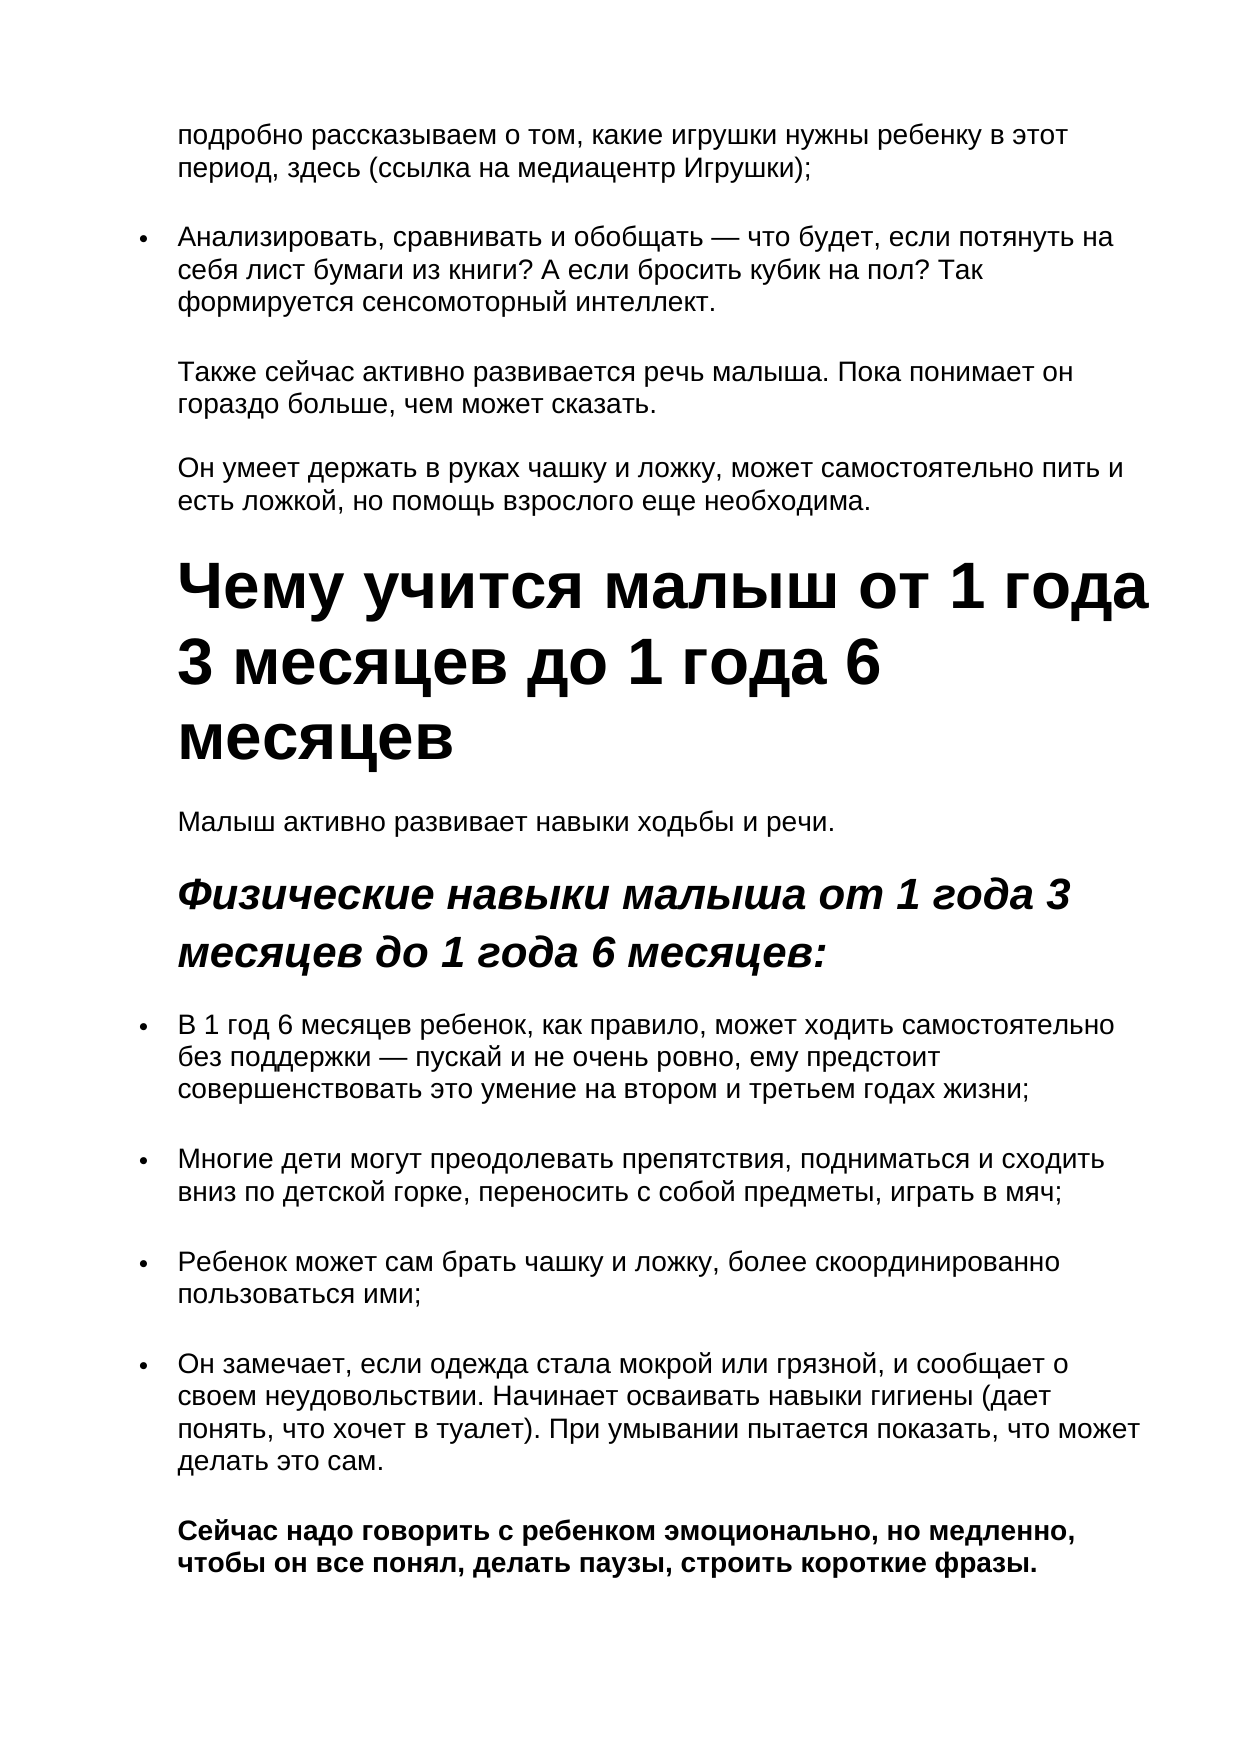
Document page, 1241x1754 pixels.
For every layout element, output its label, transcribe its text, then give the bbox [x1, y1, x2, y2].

text Малыш активно развивает навыки ходьбы и речи. [177, 805, 1152, 837]
list Ребенок может сам брать чашку и ложку, более скоординированно пользоваться ими; [140, 1245, 1152, 1309]
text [177, 1514, 1152, 1579]
text Также сейчас активно развивается речь малыша. Пока понимает он гораздо больше, чем может сказать. [177, 355, 1152, 420]
subtitle Физические навыки малыша от 1 года 3 месяцев до 1 года 6 месяцев: [177, 869, 1152, 977]
list Анализировать, сравнивать и обобщать — что будет, если потянуть на себя лист бумаги из книги? А если бросить кубик на пол? Так формируется сенсомоторный интеллект. [140, 220, 1152, 318]
subtitle Чему учится малыш от 1 года 3 месяцев до 1 года 6 месяцев [177, 547, 1152, 774]
list В 1 год 6 месяцев ребенок, как правило, может ходить самостоятельно без поддержки — пускай и не очень ровно, ему предстоит совершенствовать это умение на втором и третьем годах жизни; [140, 1008, 1152, 1105]
list Он замечает, если одежда стала мокрой или грязной, и сообщает о своем неудовольствии. Начинает осваивать навыки гигиены (дает понять, что хочет в туалет). При умывании пытается показать, что может делать это сам. [140, 1347, 1152, 1477]
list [140, 118, 1152, 183]
text Он умеет держать в руках чашку и ложку, может самостоятельно пить и есть ложкой, но помощь взрослого еще необходима. [177, 451, 1152, 516]
list Многие дети могут преодолевать препятствия, подниматься и сходить вниз по детской горке, переносить с собой предметы, играть в мяч; [140, 1142, 1152, 1207]
